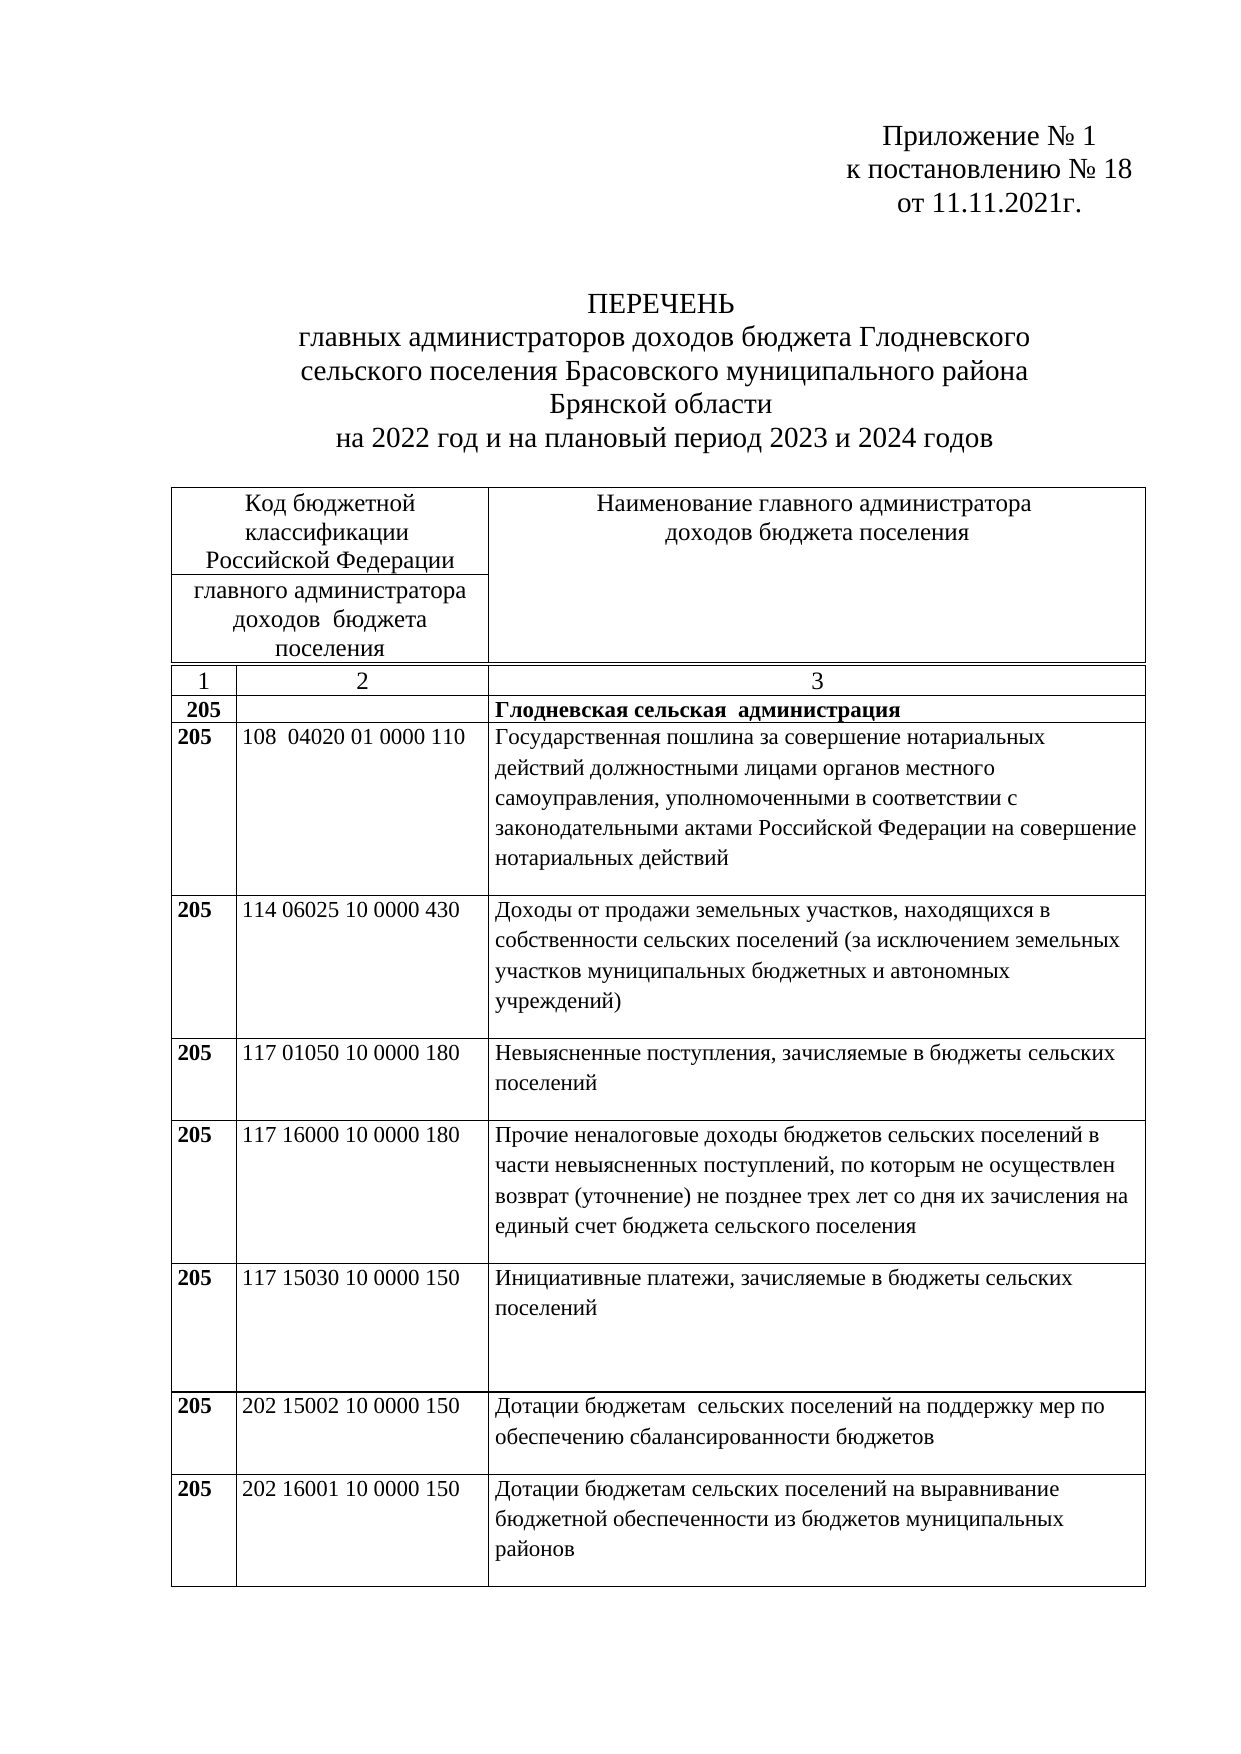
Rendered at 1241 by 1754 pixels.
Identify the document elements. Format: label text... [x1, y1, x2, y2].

table_cell 205 [172, 896, 236, 1038]
table_cell Невыясненные поступления, зачисляемые в бюджеты сельских поселений [489, 1039, 1145, 1120]
text Приложение № 1 [827, 118, 1152, 152]
table_header Код бюджетной классификации Российской Федерации [172, 488, 488, 574]
text сельского поселения Брасовского муниципального района [177, 353, 1152, 386]
table_cell Государственная пошлина за совершение нотариальных действий должностными лицами органов местного самоуправления, уполномоченными в соответствии с законодательными актами Российской Федерации на совершение нотариальных действий [489, 723, 1145, 895]
table_cell Прочие неналоговые доходы бюджетов сельских поселений в части невыясненных поступлений, по которым не осуществлен возврат (уточнение) не позднее трех лет со дня их зачисления на единый счет бюджета сельского поселения [489, 1121, 1145, 1263]
text Брянской области на 2022 год и на плановый период 2023 и 2024 годов [177, 386, 1152, 453]
table_header 2 [237, 666, 488, 695]
table_cell 117 15030 10 0000 150 [237, 1264, 488, 1391]
table_cell 205 [172, 696, 236, 722]
table_cell 205 [172, 1039, 236, 1120]
table_cell Дотации бюджетам сельских поселений на поддержку мер по обеспечению сбалансированности бюджетов [489, 1393, 1145, 1474]
table_cell 205 [172, 1393, 236, 1474]
table_cell 117 16000 10 0000 180 [237, 1121, 488, 1263]
table_cell Глодневская сельская администрация [489, 696, 1145, 722]
table_header 3 [489, 666, 1145, 695]
table_cell 205 [172, 723, 236, 895]
table_cell главного администратора доходов бюджета поселения [172, 575, 488, 662]
table_cell 108 04020 01 0000 110 [237, 723, 488, 895]
table_cell Инициативные платежи, зачисляемые в бюджеты сельских поселений [489, 1264, 1145, 1391]
table_cell 205 [172, 1264, 236, 1391]
table_cell 202 16001 10 0000 150 [237, 1475, 488, 1586]
table_cell Доходы от продажи земельных участков, находящихся в собственности сельских поселений (за исключением земельных участков муниципальных бюджетных и автономных учреждений) [489, 896, 1145, 1038]
table_cell 205 [172, 1475, 236, 1586]
text к постановлению № 18 [827, 152, 1152, 185]
table_cell [237, 696, 488, 722]
text ПЕРЕЧЕНЬ главных администраторов доходов бюджета Глодневского [177, 286, 1152, 353]
table_cell 202 15002 10 0000 150 [237, 1393, 488, 1474]
table_header Наименование главного администратора доходов бюджета поселения [489, 488, 1145, 662]
table_cell 117 01050 10 0000 180 [237, 1039, 488, 1120]
table_cell Дотации бюджетам сельских поселений на выравнивание бюджетной обеспеченности из бюджетов муниципальных районов [489, 1475, 1145, 1586]
table_cell 205 [172, 1121, 236, 1263]
table_cell 114 06025 10 0000 430 [237, 896, 488, 1038]
text от 11.11.2021г. [827, 185, 1152, 219]
table_header 1 [172, 666, 236, 695]
